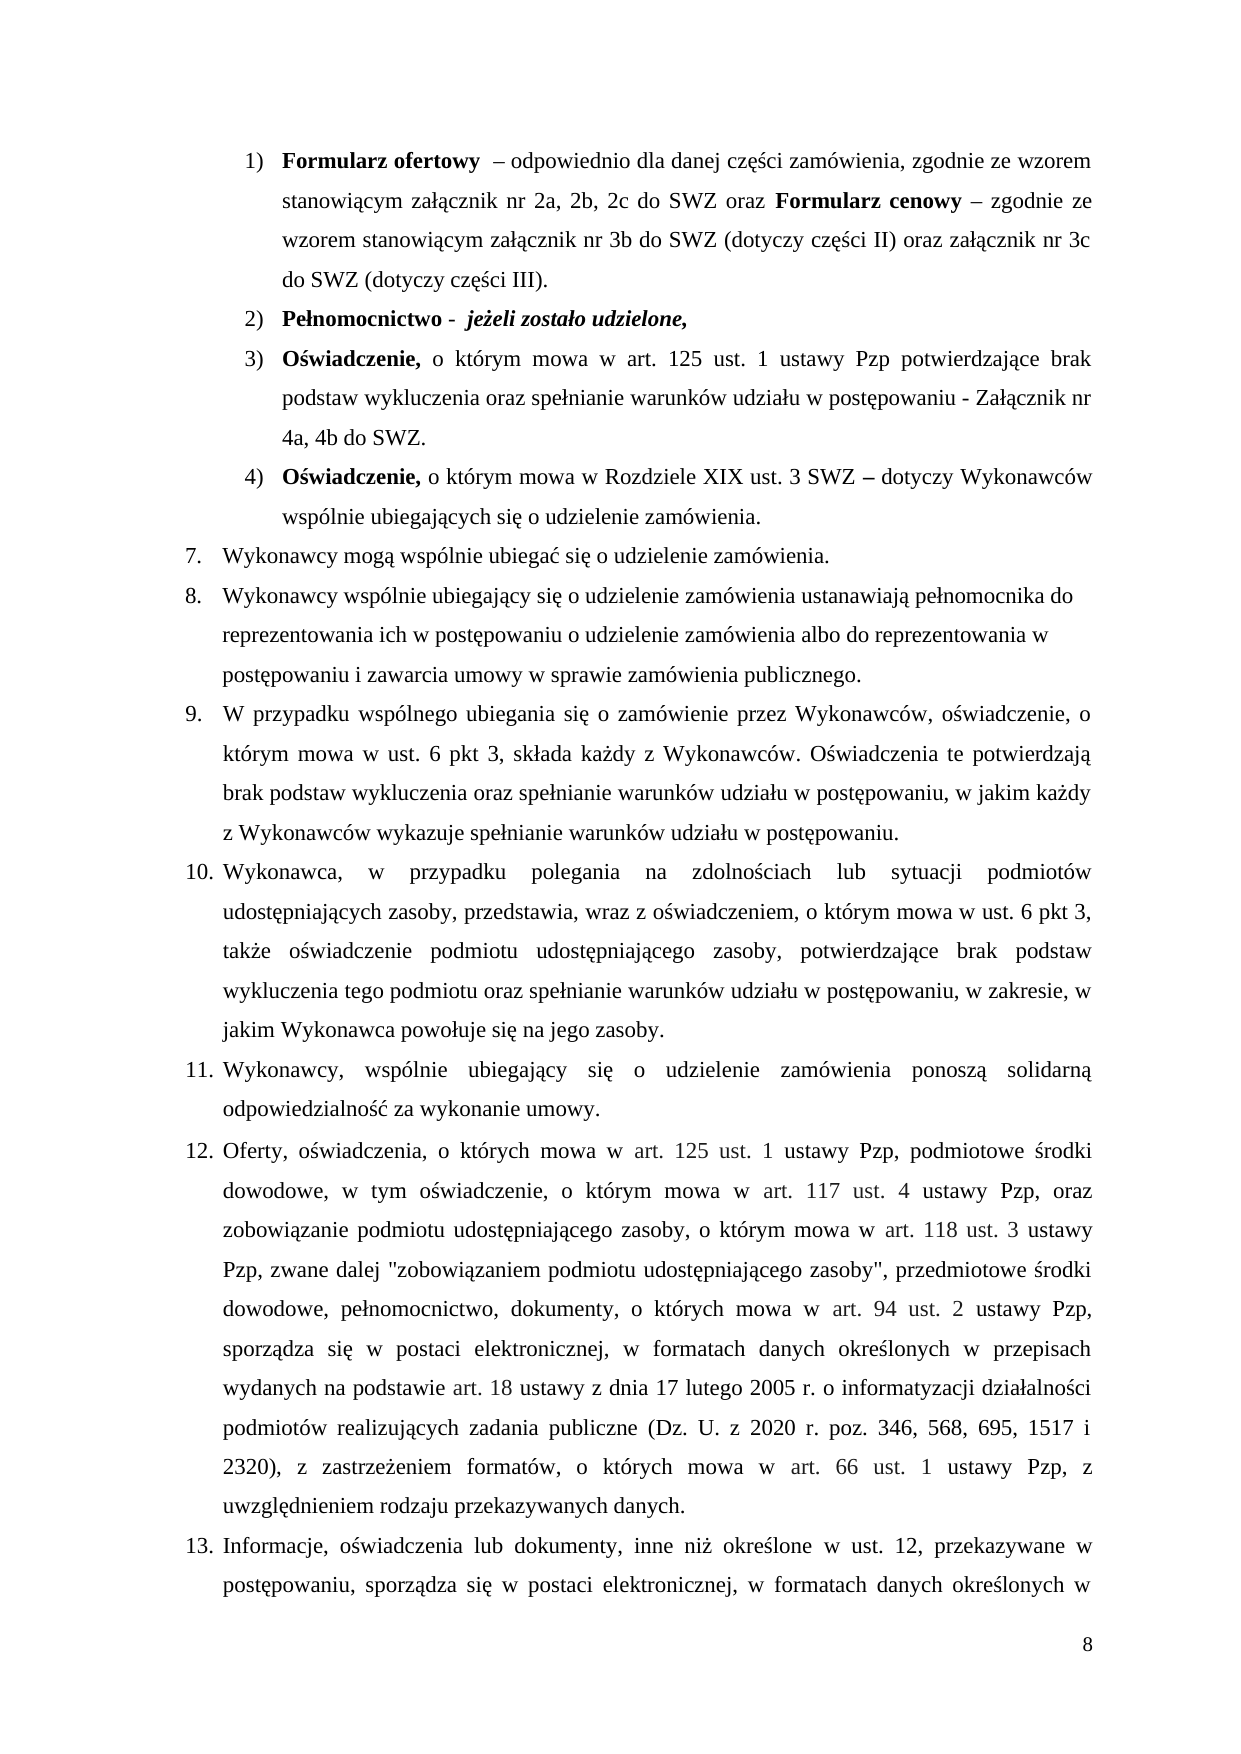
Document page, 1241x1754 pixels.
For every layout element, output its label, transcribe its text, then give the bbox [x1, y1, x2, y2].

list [185, 1532, 1093, 1598]
list Wykonawcy, wspólnie ubiegający się o udzielenie zamówienia ponoszą solidarną odpowiedzialność za wykonanie umowy. [185, 1056, 1093, 1121]
list Wykonawcy mogą wspólnie ubiegać się o udzielenie zamówienia. [185, 542, 1093, 569]
list Oferty, oświadczenia, o których mowa w art. 125 ust. 1 ustawy Pzp, podmiotowe środki dowodowe, w tym oświadczenie, o którym mowa w art. 117 ust. 4 ustawy Pzp, oraz zobowiązanie podmiotu udostępniającego zasoby, o którym mowa w art. 118 ust. 3 ustawy Pzp, zwane dalej "zobowiązaniem podmiotu udostępniającego zasoby", przedmiotowe środki dowodowe, pełnomocnictwo, dokumenty, o których mowa w art. 94 ust. 2 ustawy Pzp, sporządza się w postaci elektronicznej, w formatach danych określonych w przepisach wydanych na podstawie art. 18 ustawy z dnia 17 lutego 2005 r. o informatyzacji działalności podmiotów realizujących zadania publiczne (Dz. U. z 2020 r. poz. 346, 568, 695, 1517 i 2320), z zastrzeżeniem formatów, o których mowa w art. 66 ust. 1 ustawy Pzp, z uwzględnieniem rodzaju przekazywanych danych. [185, 1137, 1093, 1519]
list Wykonawcy wspólnie ubiegający się o udzielenie zamówienia ustanawiają pełnomocnika do reprezentowania ich w postępowaniu o udzielenie zamówienia albo do reprezentowania w postępowaniu i zawarcia umowy w sprawie zamówienia publicznego. [185, 582, 1093, 687]
list Oświadczenie, o którym mowa w art. 125 ust. 1 ustawy Pzp potwierdzające brak podstaw wykluczenia oraz spełnianie warunków udziału w postępowaniu - Załącznik nr 4a, 4b do SWZ. [244, 345, 1093, 450]
list Wykonawca, w przypadku polegania na zdolnościach lub sytuacji podmiotów udostępniających zasoby, przedstawia, wraz z oświadczeniem, o którym mowa w ust. 6 pkt 3, także oświadczenie podmiotu udostępniającego zasoby, potwierdzające brak podstaw wykluczenia tego podmiotu oraz spełnianie warunków udziału w postępowaniu, w zakresie, w jakim Wykonawca powołuje się na jego zasoby. [185, 858, 1093, 1042]
list Pełnomocnictwo - jeżeli zostało udzielone, [244, 306, 1093, 332]
list W przypadku wspólnego ubiegania się o zamówienie przez Wykonawców, oświadczenie, o którym mowa w ust. 6 pkt 3, składa każdy z Wykonawców. Oświadczenia te potwierdzają brak podstaw wykluczenia oraz spełnianie warunków udziału w postępowaniu, w jakim każdy z Wykonawców wykazuje spełnianie warunków udziału w postępowaniu. [185, 700, 1093, 845]
list Formularz ofertowy – odpowiednio dla danej części zamówienia, zgodnie ze wzorem stanowiącym załącznik nr 2a, 2b, 2c do SWZ oraz Formularz cenowy – zgodnie ze wzorem stanowiącym załącznik nr 3b do SWZ (dotyczy części II) oraz załącznik nr 3c do SWZ (dotyczy części III). [244, 148, 1093, 292]
list Oświadczenie, o którym mowa w Rozdziele XIX ust. 3 SWZ – dotyczy Wykonawców wspólnie ubiegających się o udzielenie zamówienia. [244, 463, 1093, 529]
